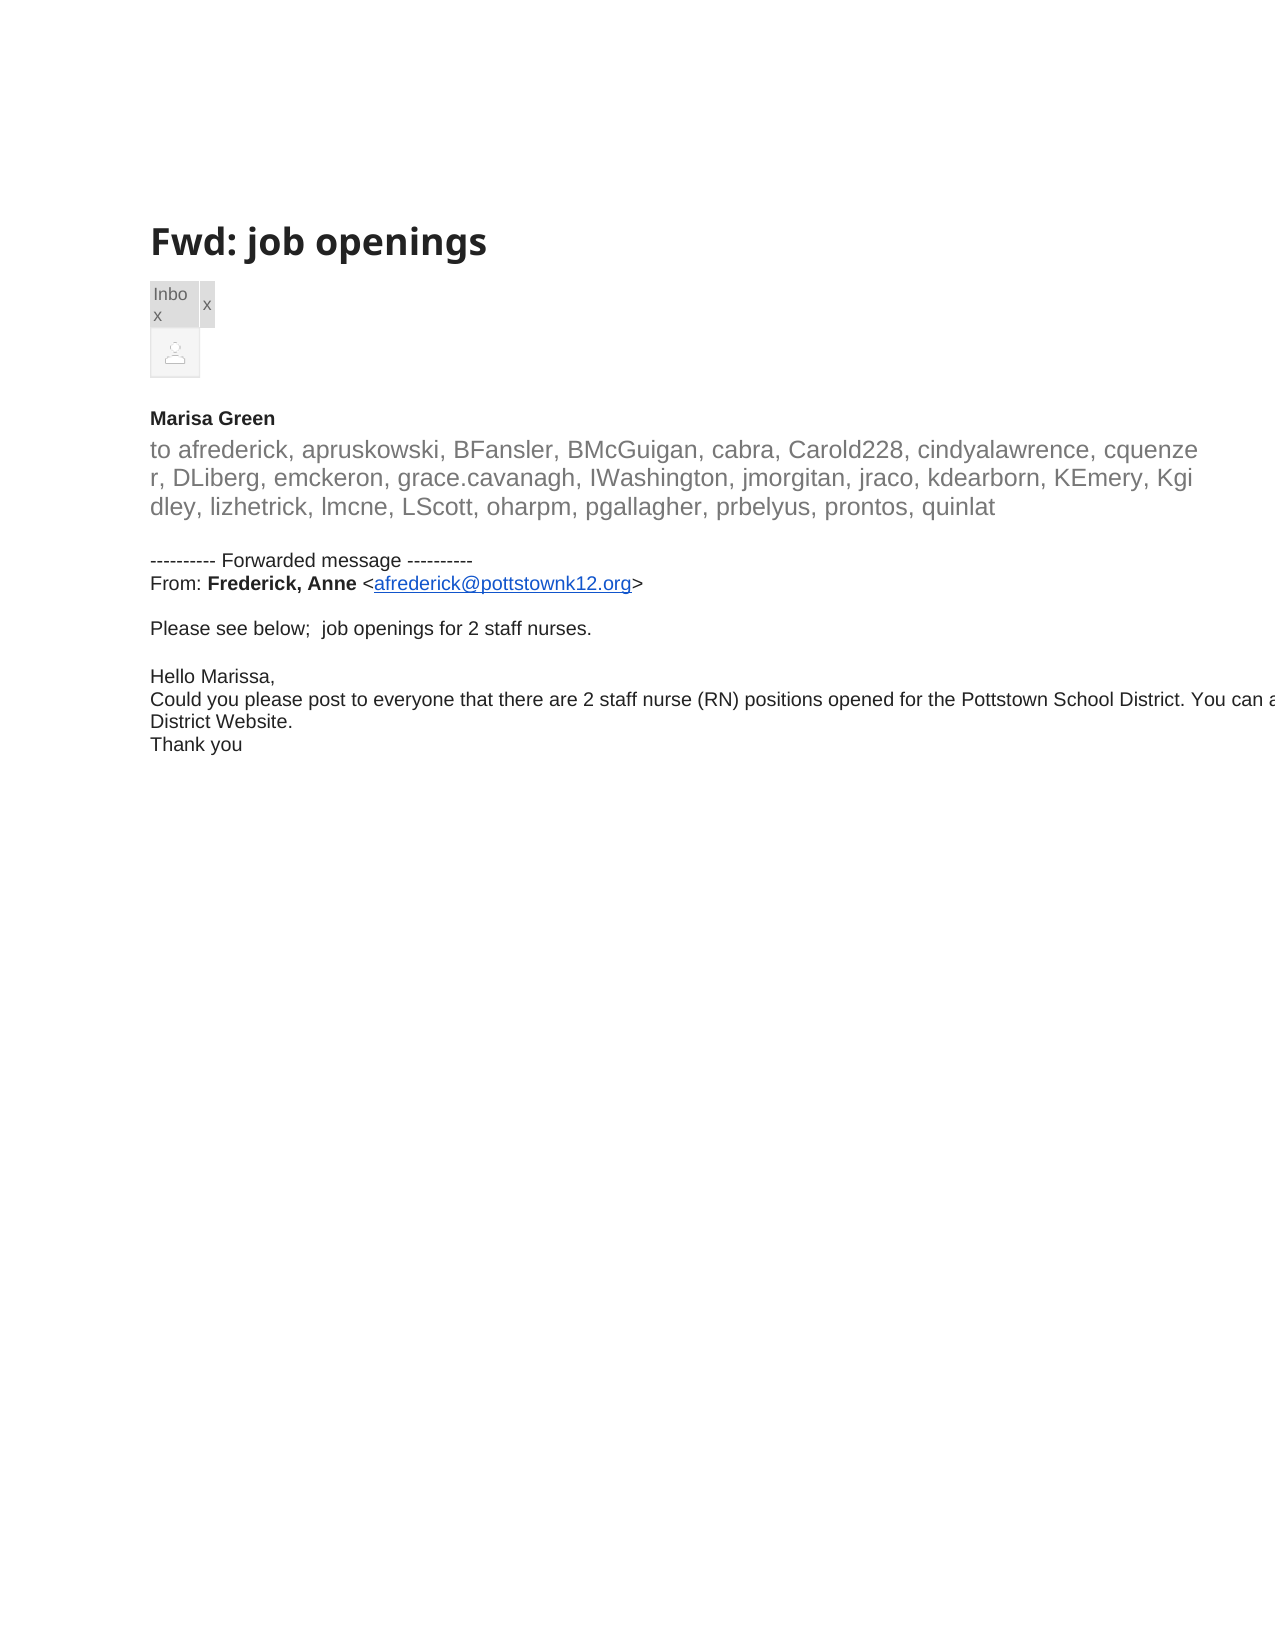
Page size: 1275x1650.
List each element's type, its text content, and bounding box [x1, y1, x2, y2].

table_header Fwd: job openings ---------- Forwarded message ---------- From: Frederick, Anne <afrederick@pottstownk12.org> Please see below; job openings for 2 staff nurses. Hello Marissa, Could you please post to everyone that there are 2 staff nurse (RN) positions opened for the Pottstown School District. You can apply on school recruiter through the Pottstown School District Website. Thank you [150, 150, 1275, 756]
picture [150, 327, 200, 378]
